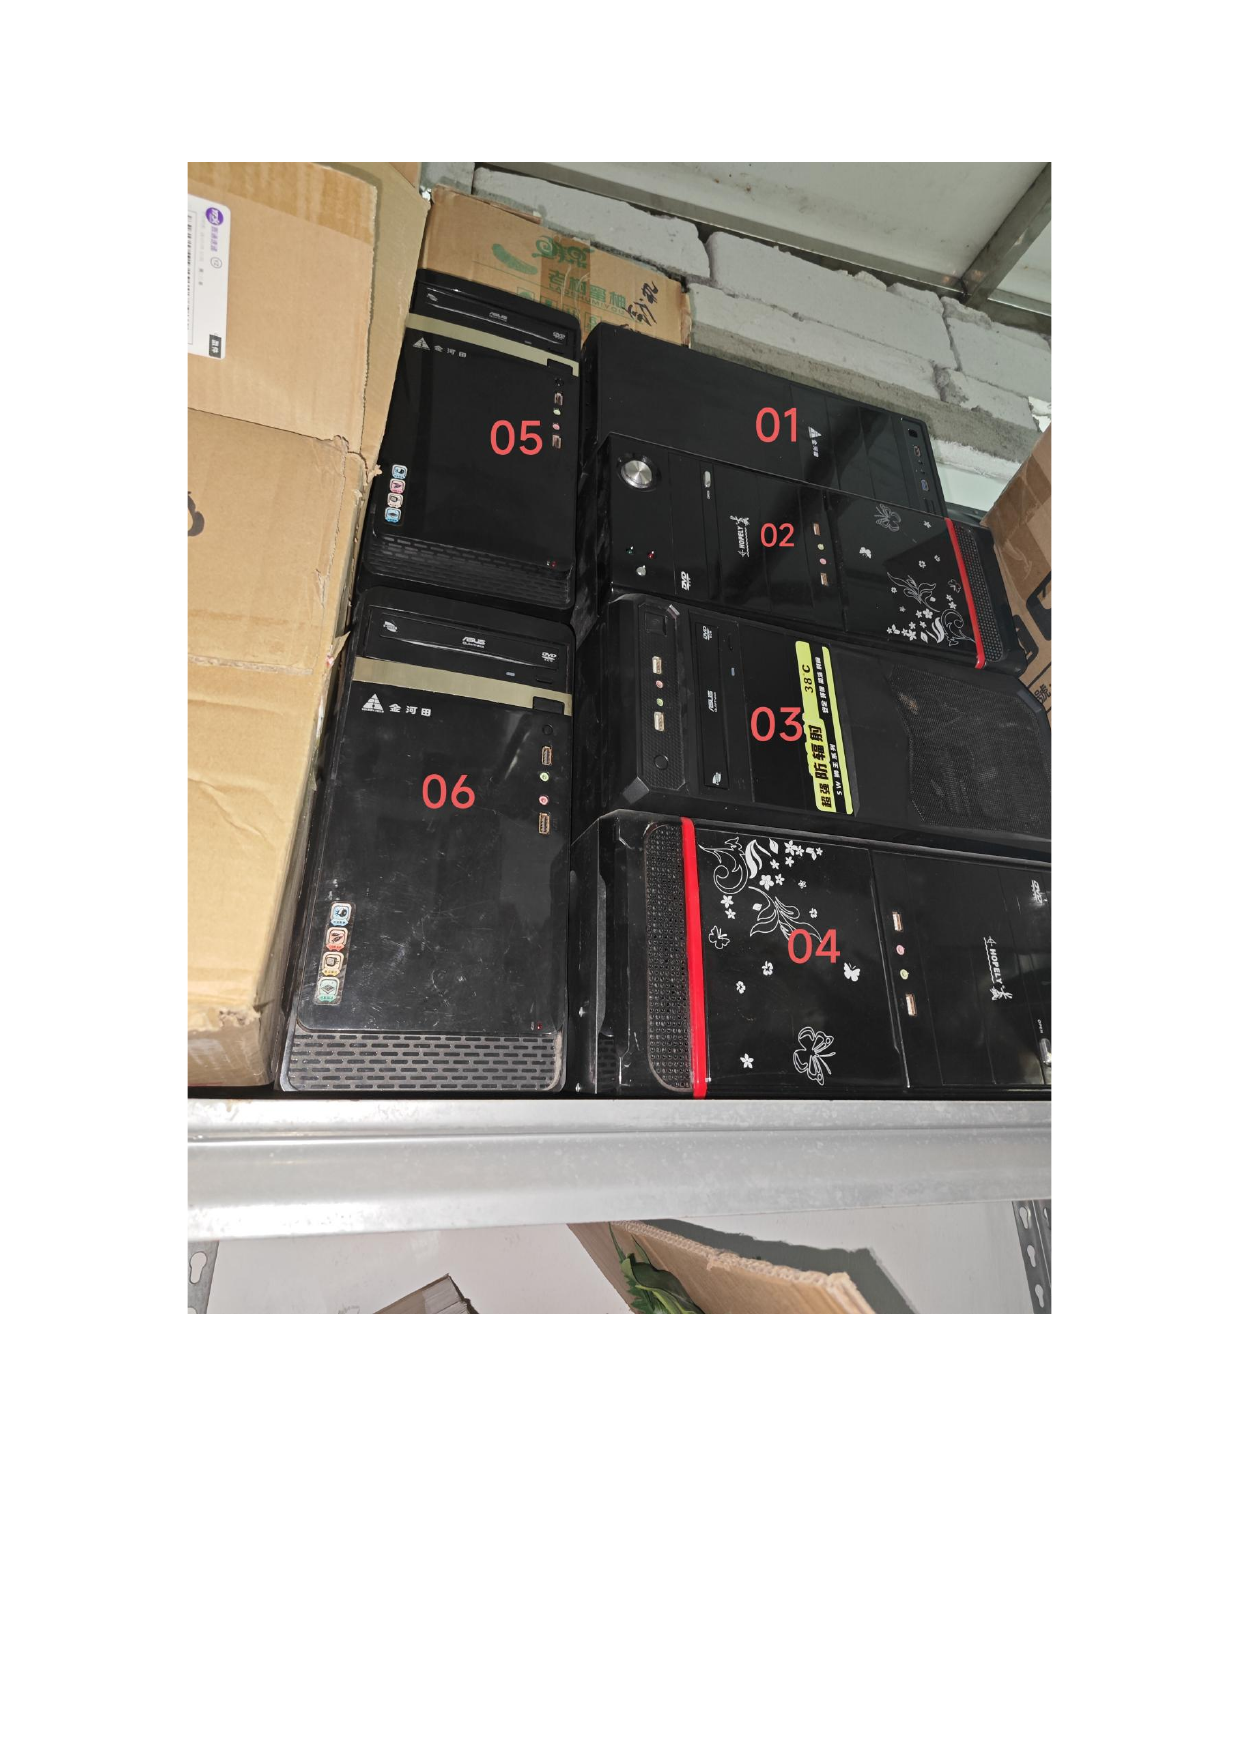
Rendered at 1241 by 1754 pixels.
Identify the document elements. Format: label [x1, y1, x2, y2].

picture [187, 162, 1052, 1314]
